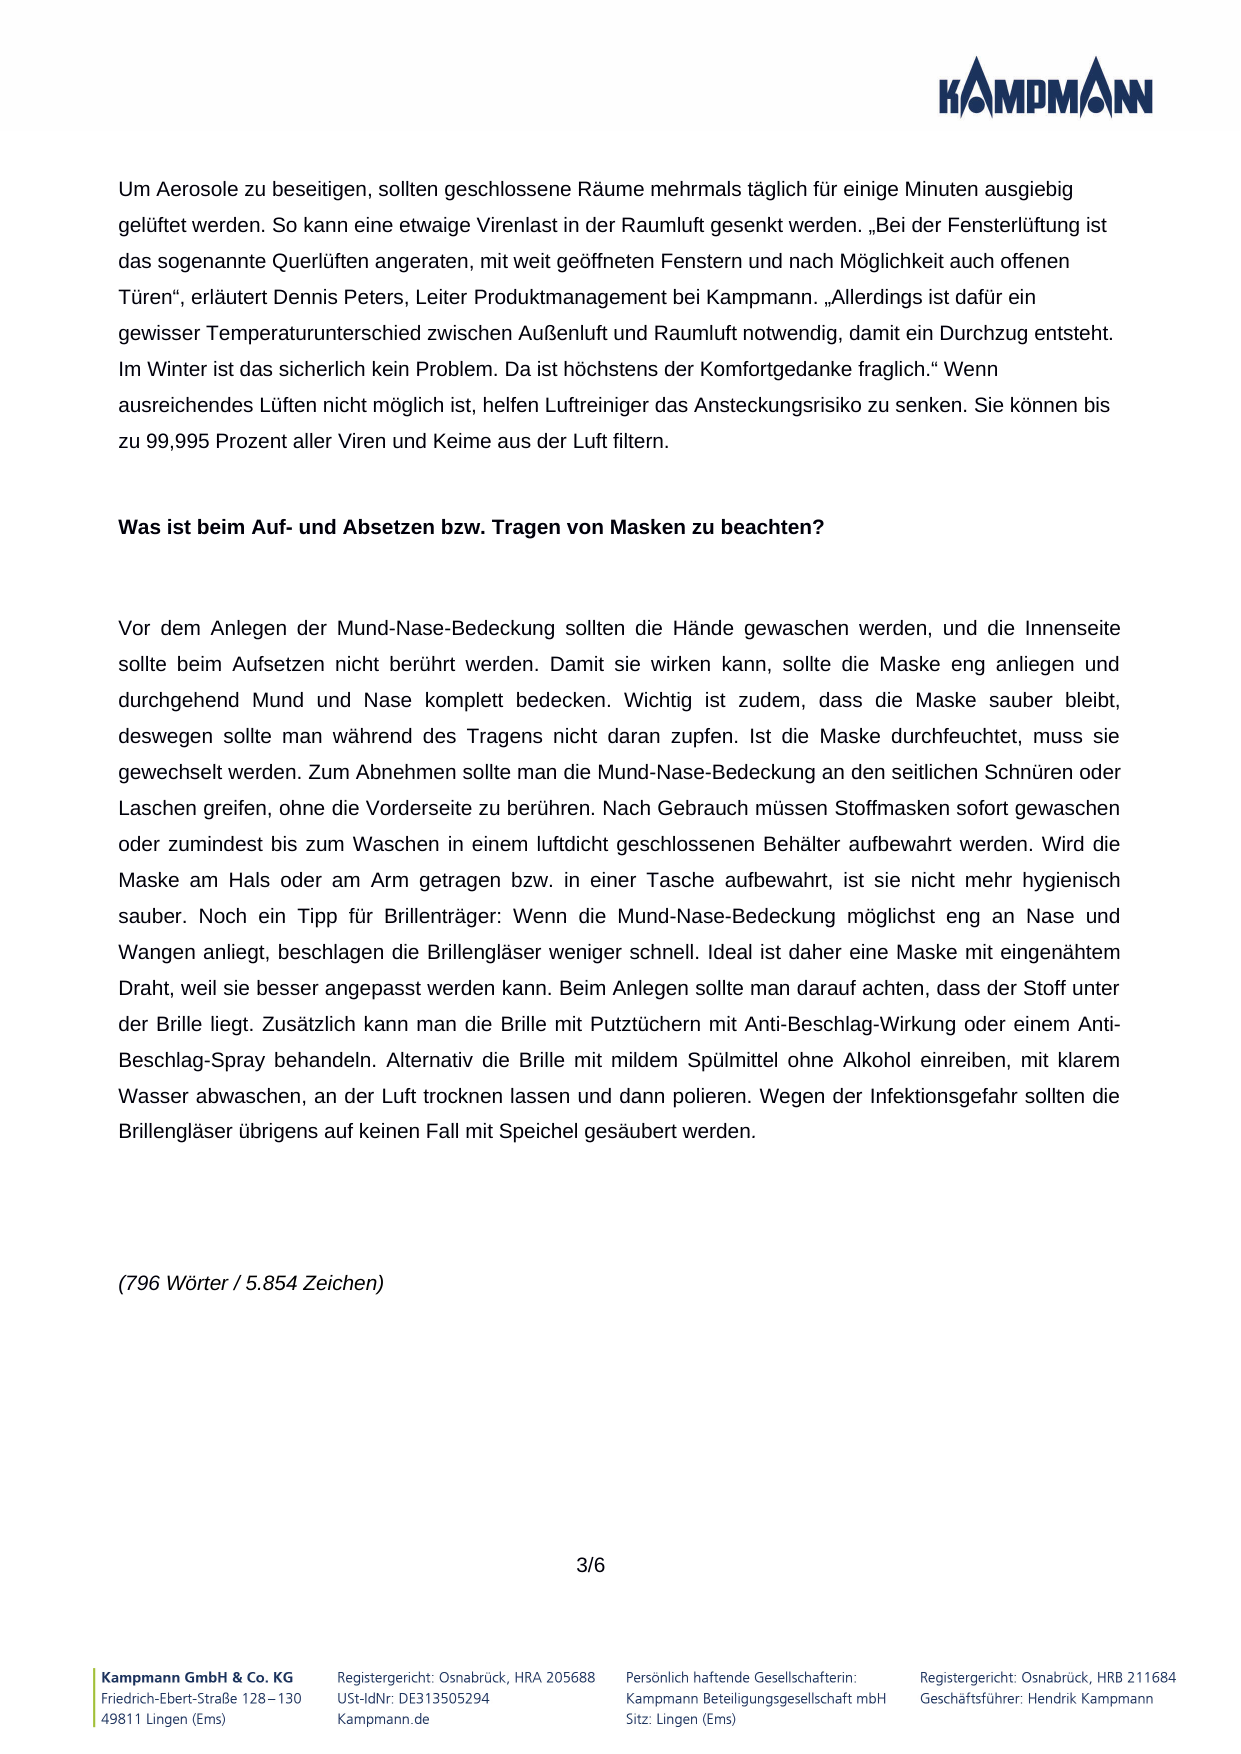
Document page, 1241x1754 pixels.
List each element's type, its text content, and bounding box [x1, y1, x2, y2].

text Was ist beim Auf- und Absetzen bzw. Tragen von Masken zu beachten? [118, 515, 1122, 539]
text Um Aerosole zu beseitigen, sollten geschlossene Räume mehrmals täglich für einige Minuten ausgiebig gelüftet werden. So kann eine etwaige Virenlast in der Raumluft gesenkt werden. „Bei der Fensterlüftung ist das sogenannte Querlüften angeraten, mit weit geöffneten Fenstern und nach Möglichkeit auch offenen Türen“, erläutert Dennis Peters, Leiter Produktmanagement bei Kampmann. „Allerdings ist dafür ein gewisser Temperaturunterschied zwischen Außenluft und Raumluft notwendig, damit ein Durchzug entsteht. Im Winter ist das sicherlich kein Problem. Da ist höchstens der Komfortgedanke fraglich.“ Wenn ausreichendes Lüften nicht möglich ist, helfen Luftreiniger das Ansteckungsrisiko zu senken. Sie können bis zu 99,995 Prozent aller Viren und Keime aus der Luft filtern. [118, 177, 1122, 453]
text Vor dem Anlegen der Mund-Nase-Bedeckung sollten die Hände gewaschen werden, und die Innenseite sollte beim Aufsetzen nicht berührt werden. Damit sie wirken kann, sollte die Maske eng anliegen und durchgehend Mund und Nase komplett bedecken. Wichtig ist zudem, dass die Maske sauber bleibt, deswegen sollte man während des Tragens nicht daran zupfen. Ist die Maske durchfeuchtet, muss sie gewechselt werden. Zum Abnehmen sollte man die Mund-Nase-Bedeckung an den seitlichen Schnüren oder Laschen greifen, ohne die Vorderseite zu berühren. Nach Gebrauch müssen Stoffmasken sofort gewaschen oder zumindest bis zum Waschen in einem luftdicht geschlossenen Behälter aufbewahrt werden. Wird die Maske am Hals oder am Arm getragen bzw. in einer Tasche aufbewahrt, ist sie nicht mehr hygienisch sauber. Noch ein Tipp für Brillenträger: Wenn die Mund-Nase-Bedeckung möglichst eng an Nase und Wangen anliegt, beschlagen die Brillengläser weniger schnell. Ideal ist daher eine Maske mit eingenähtem Draht, weil sie besser angepasst werden kann. Beim Anlegen sollte man darauf achten, dass der Stoff unter der Brille liegt. Zusätzlich kann man die Brille mit Putztüchern mit Anti-Beschlag-Wirkung oder einem Anti-Beschlag-Spray behandeln. Alternativ die Brille mit mildem Spülmittel ohne Alkohol einreiben, mit klarem Wasser abwaschen, an der Luft trocknen lassen und dann polieren. Wegen der Infektionsgefahr sollten die Brillengläser übrigens auf keinen Fall mit Speichel gesäubert werden. [118, 616, 1122, 1143]
text (796 Wörter / 5.854 Zeichen) [118, 1271, 1122, 1295]
picture [0, 0, 1241, 131]
picture [1, 1611, 1241, 1754]
